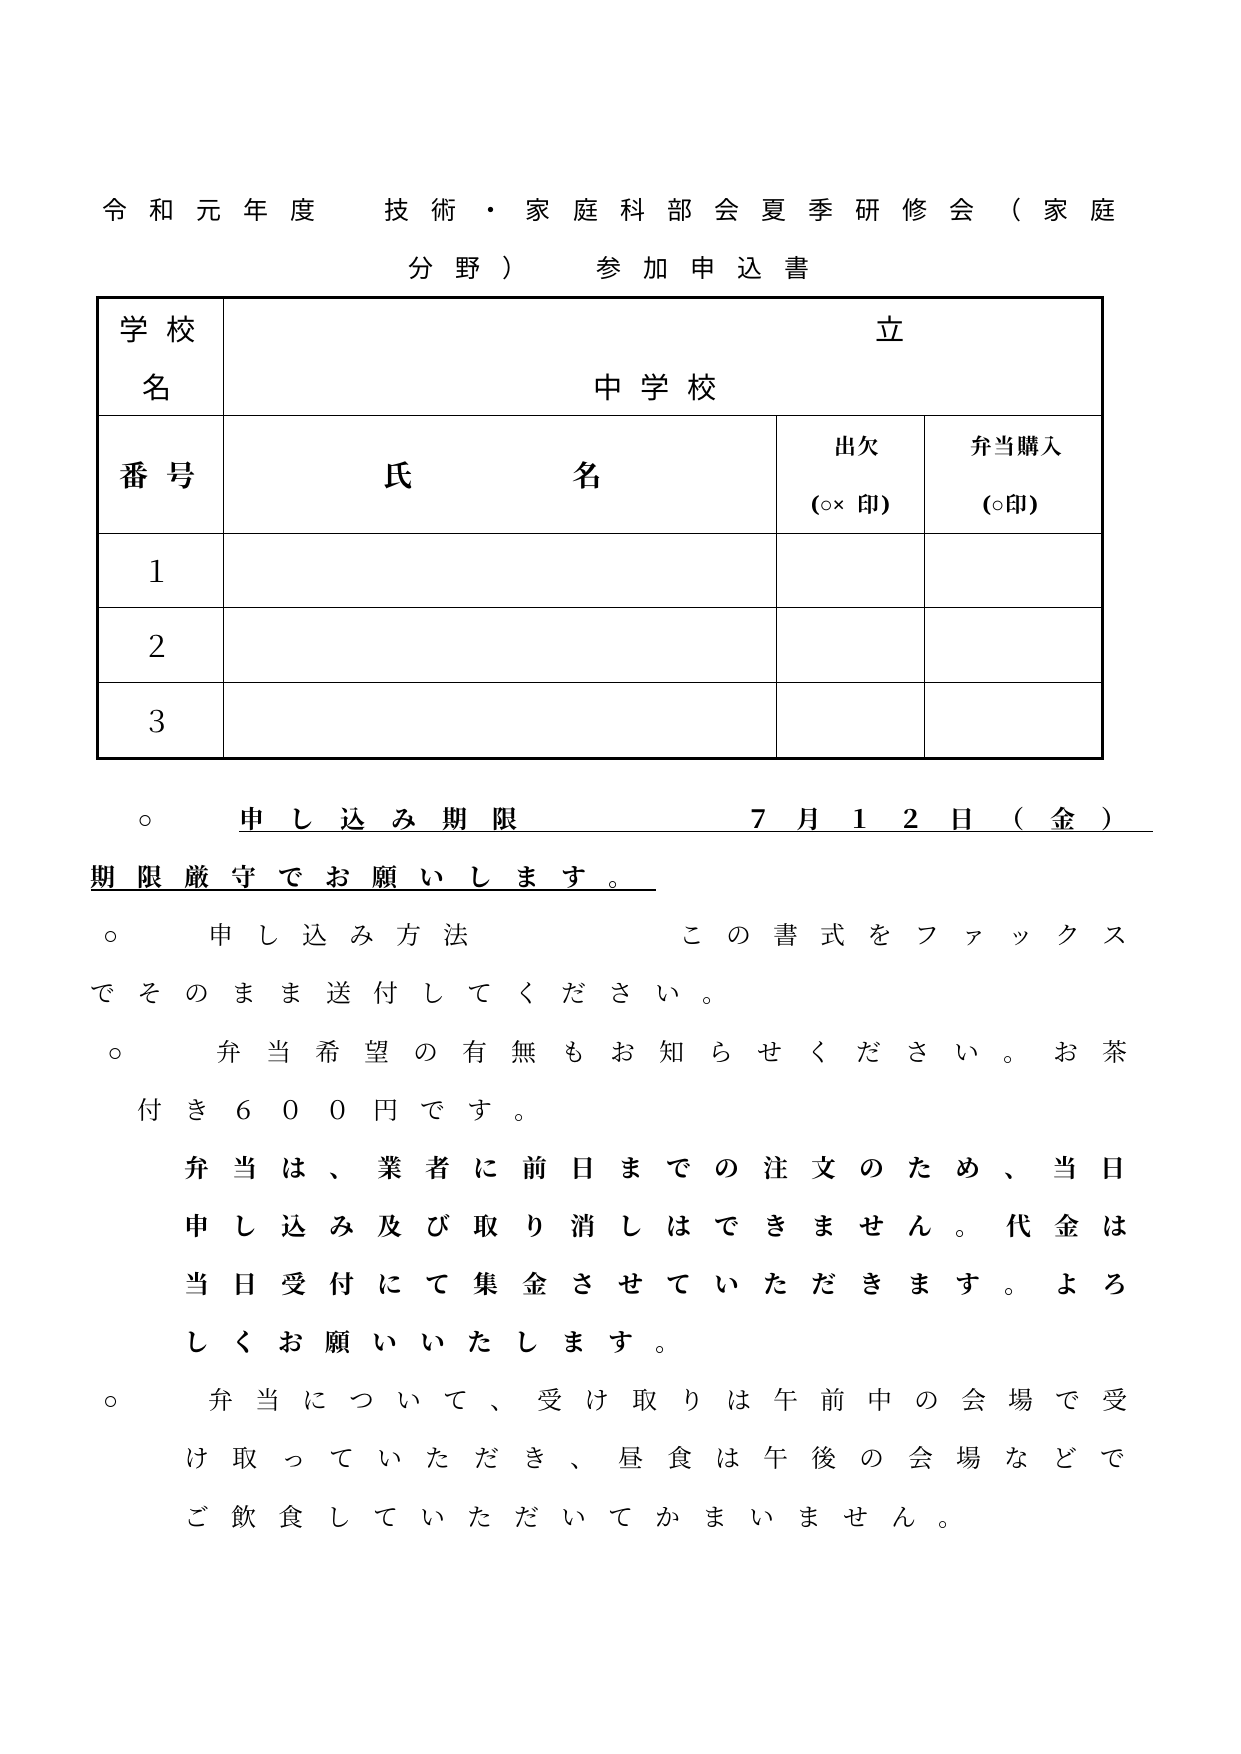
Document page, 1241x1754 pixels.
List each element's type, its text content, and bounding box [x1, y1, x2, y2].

table_cell [925, 534, 1101, 607]
table_cell [925, 608, 1101, 682]
text 弁当は、業者に前日までの注文のため、当日申し込み及び取り消しはできません。代金は当日受付にて集金させていただきます。よろしくお願いいたします。 [161, 1137, 1150, 1370]
text 令和元年度 技術・家庭科部会夏季研修会（家庭分野） 参加申込書 [90, 179, 1150, 296]
table_cell [224, 683, 776, 757]
table_cell ２ [99, 608, 223, 682]
table_cell 出欠 (○×印) [777, 416, 924, 532]
table_cell [777, 608, 924, 682]
table_cell [224, 534, 776, 607]
text ○ 弁当希望の有無もお知らせください。お茶付き６００円です。 [90, 1021, 1150, 1137]
table_header 立 中学校 [224, 299, 1101, 415]
table_cell [777, 534, 924, 607]
text ○ 申し込み方法 この書式をファックスでそのまま送付してください。 [90, 905, 1150, 1021]
table_cell [925, 683, 1101, 757]
table_header 学校名 [99, 299, 223, 415]
table_cell [777, 683, 924, 757]
table_cell 弁当購入 (○印) [925, 416, 1101, 532]
table_cell [224, 608, 776, 682]
table_cell 氏 名 [224, 416, 776, 532]
table_cell 番号 [99, 416, 223, 532]
table_cell １ [99, 534, 223, 607]
text ○ 申し込み期限 ７月１２日（金） 期限厳守でお願いします。 [90, 789, 1150, 905]
text ○ 弁当について、受け取りは午前中の会場で受け取っていただき、昼食は午後の会場などで、ご飲食していただいてかまいません。 [90, 1370, 1150, 1544]
table_cell ３ [99, 683, 223, 757]
